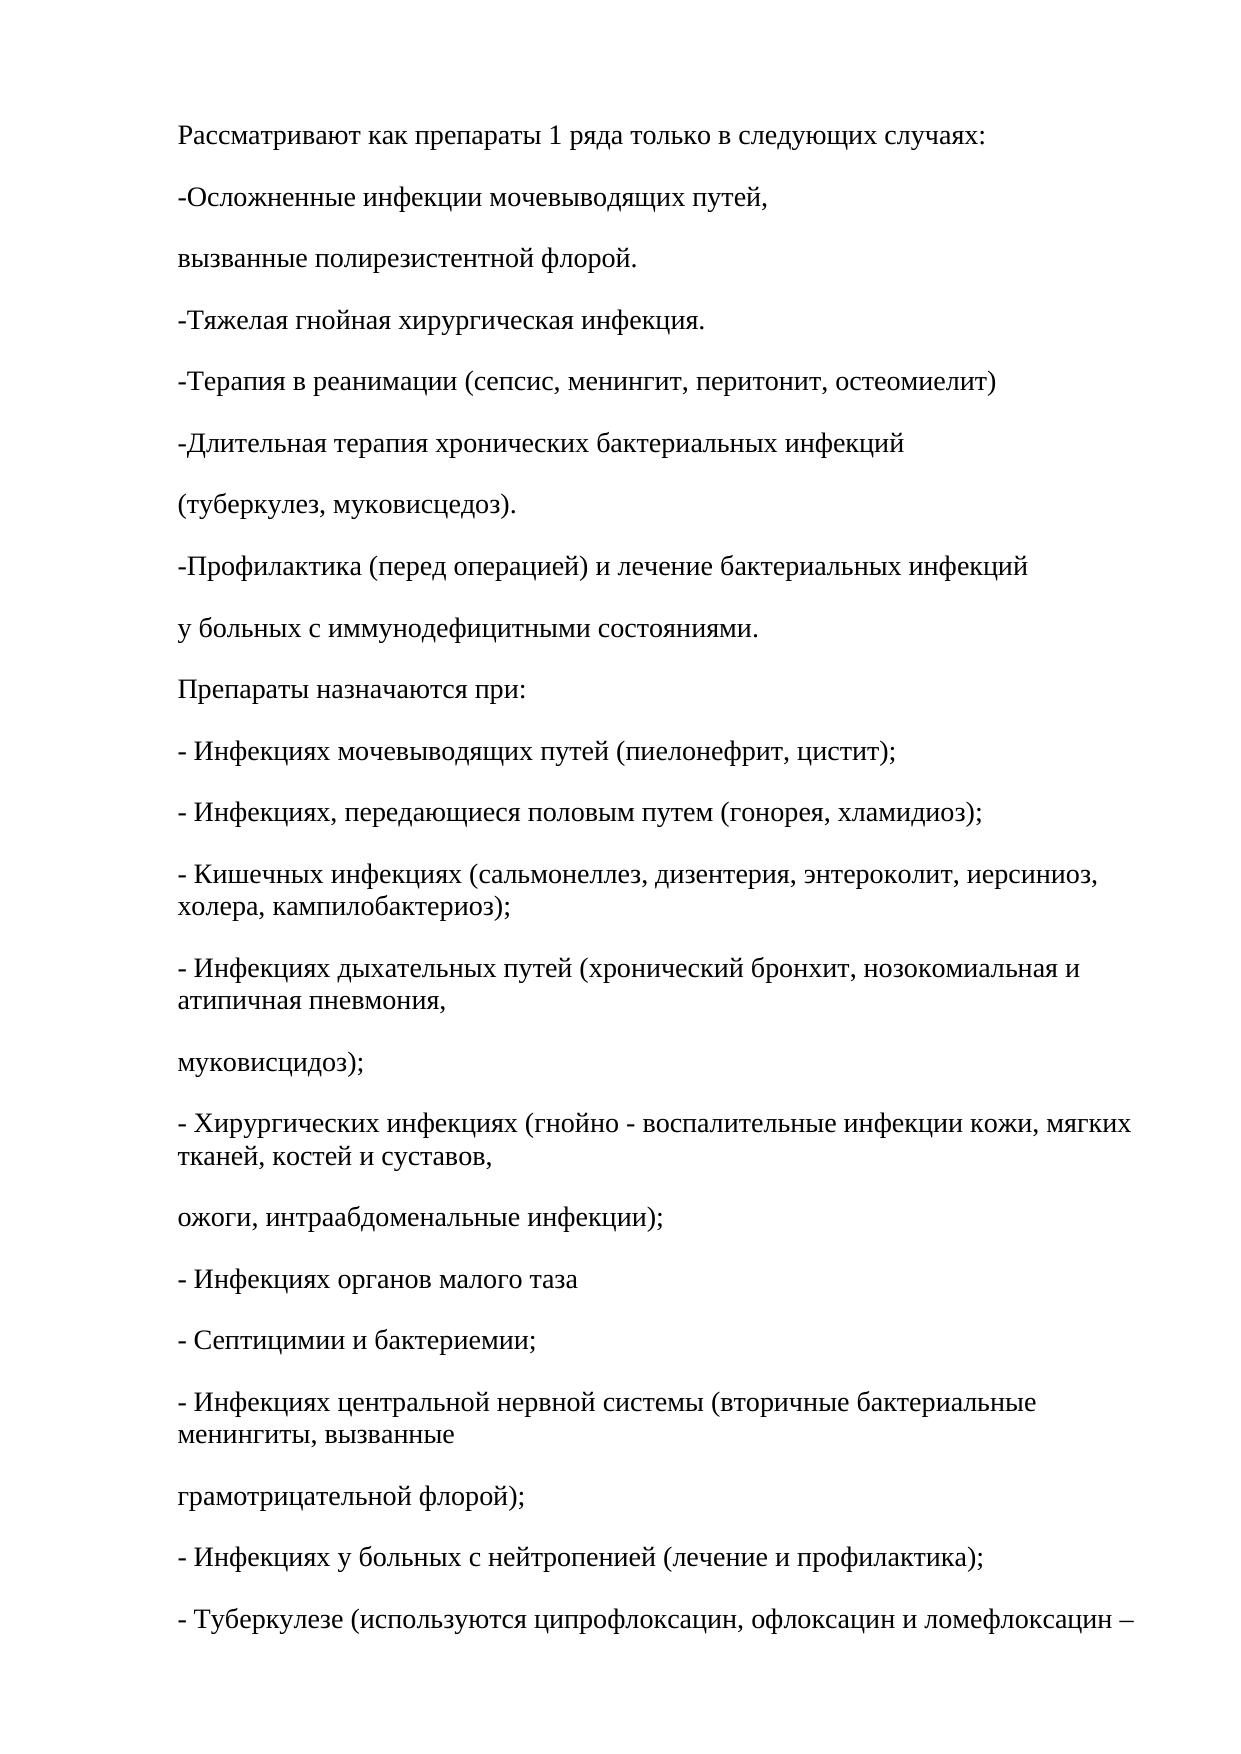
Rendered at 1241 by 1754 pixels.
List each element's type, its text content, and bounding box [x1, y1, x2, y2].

text (туберкулез, муковисцедоз). [177, 487, 1152, 520]
text вызванные полирезистентной флорой. [177, 241, 1152, 274]
text - Инфекциях дыхательных путей (хронический бронхит, нозокомиальная и атипичная пневмония, [177, 951, 1152, 1016]
text ожоги, интраабдоменальные инфекции); [177, 1200, 1152, 1233]
text грамотрицательной флорой); [177, 1479, 1152, 1511]
text -Осложненные инфекции мочевыводящих путей, [177, 180, 1152, 212]
text - Инфекциях центральной нервной системы (вторичные бактериальные менингиты, вызванные [177, 1385, 1152, 1450]
text - Кишечных инфекциях (сальмонеллез, дизентерия, энтероколит, иерсиниоз, холера, кампилобактериоз); [177, 857, 1152, 922]
text - Инфекциях мочевыводящих путей (пиелонефрит, цистит); [177, 734, 1152, 766]
text - Хирургических инфекциях (гнойно - воспалительные инфекции кожи, мягких тканей, костей и суставов, [177, 1106, 1152, 1171]
text -Длительная терапия хронических бактериальных инфекций [177, 426, 1152, 458]
text -Тяжелая гнойная хирургическая инфекция. [177, 303, 1152, 335]
text -Терапия в реанимации (сепсис, менингит, перитонит, остеомиелит) [177, 364, 1152, 397]
text у больных с иммунодефицитными состояниями. [177, 611, 1152, 643]
text Рассматривают как препараты 1 ряда только в следующих случаях: [177, 118, 1152, 151]
text - Инфекциях у больных с нейтропенией (лечение и профилактика); [177, 1541, 1152, 1573]
text -Профилактика (перед операцией) и лечение бактериальных инфекций [177, 549, 1152, 581]
text Препараты назначаются при: [177, 672, 1152, 704]
text - Туберкулезе (используются ципрофлоксацин, офлоксацин и ломефлоксацин – [177, 1602, 1152, 1634]
text муковисцидоз); [177, 1045, 1152, 1077]
text - Инфекциях, передающиеся половым путем (гонорея, хламидиоз); [177, 795, 1152, 828]
text - Инфекциях органов малого таза [177, 1262, 1152, 1294]
text - Септицимии и бактериемии; [177, 1323, 1152, 1356]
